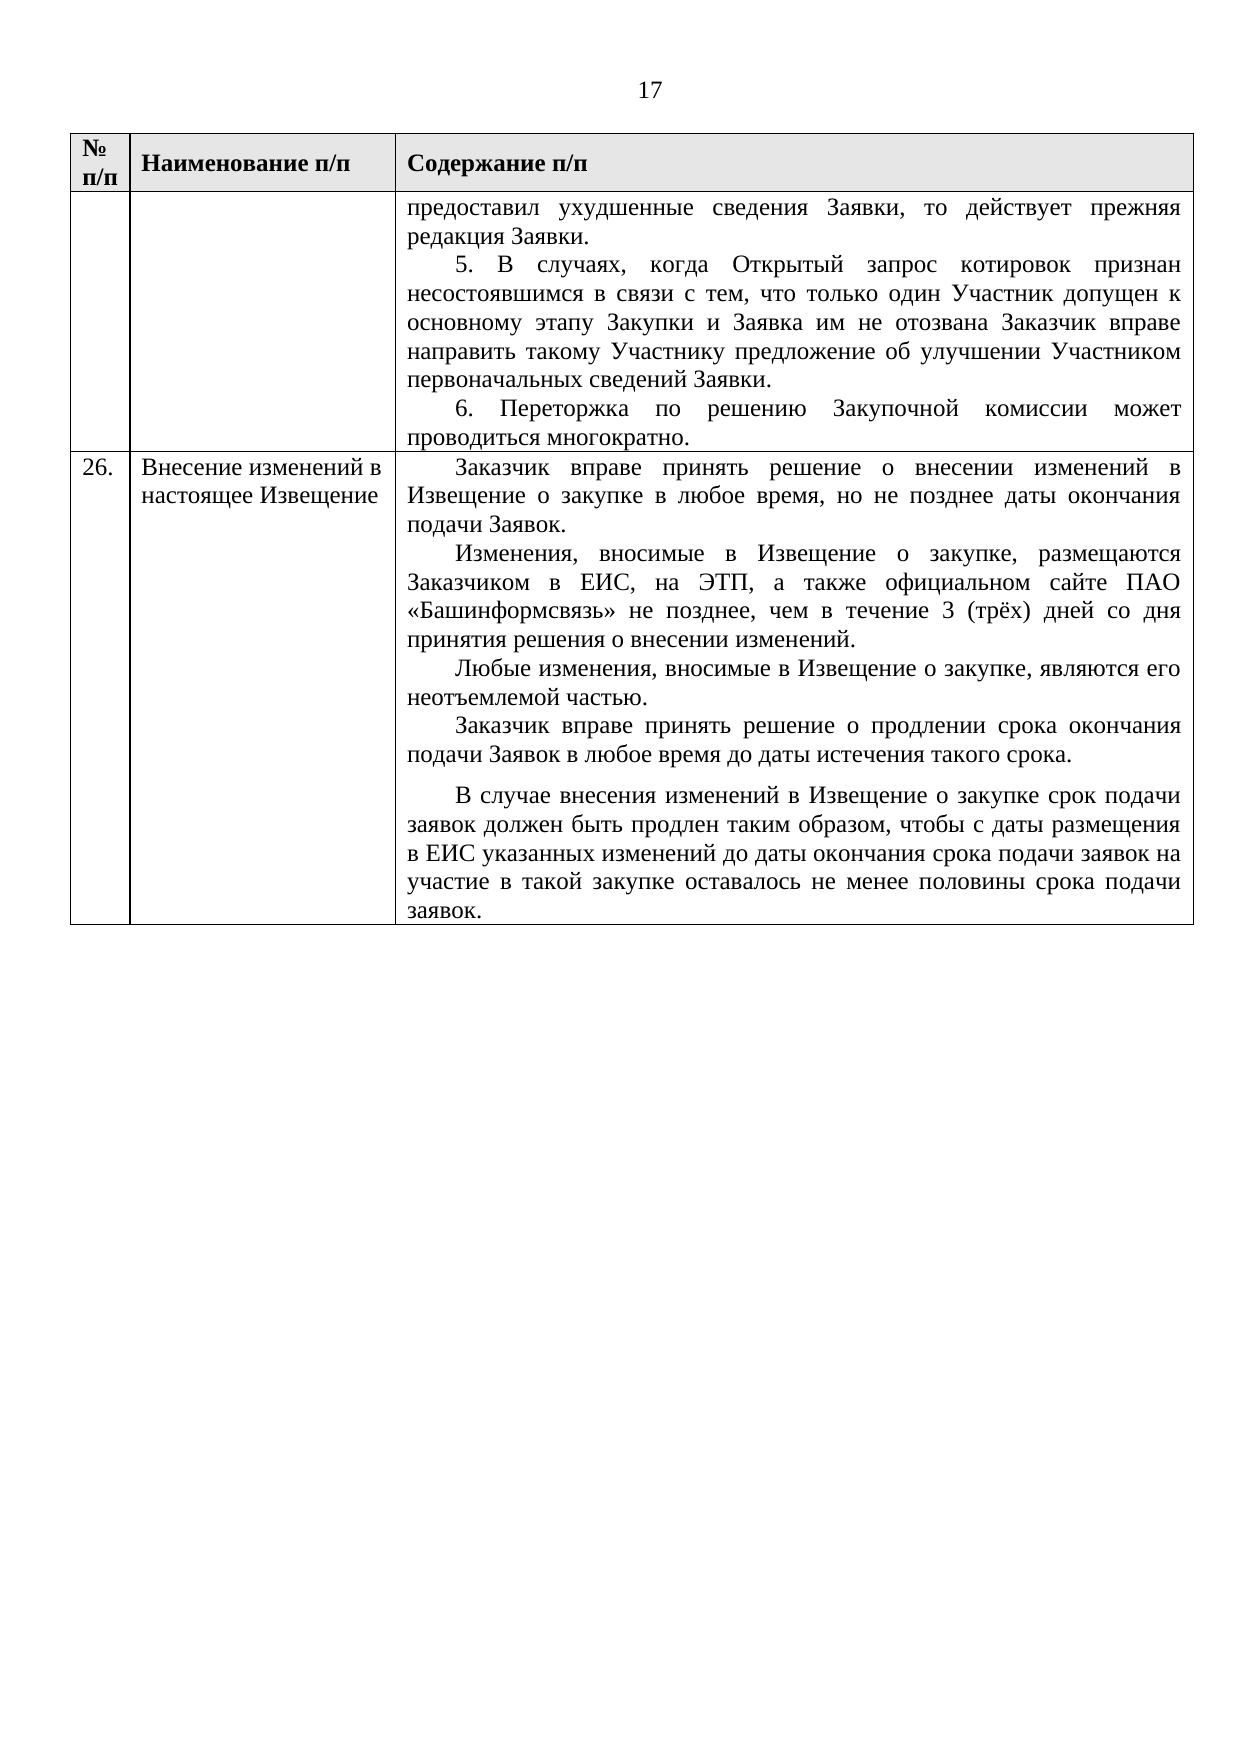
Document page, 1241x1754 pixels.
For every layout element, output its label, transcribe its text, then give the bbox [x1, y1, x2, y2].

table_header № п/п [71, 134, 129, 191]
table_cell [71, 192, 129, 451]
table_cell Внесение изменений в настоящее Извещение [131, 452, 395, 924]
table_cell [396, 192, 1193, 451]
table_cell [71, 452, 129, 924]
table_cell Заказчик вправе принять решение о внесении изменений в Извещение о закупке в любое время, но не позднее даты окончания подачи Заявок. Изменения, вносимые в Извещение о закупке, размещаются Заказчиком в ЕИС, на ЭТП, а также официальном сайте ПАО «Башинформсвязь» не позднее, чем в течение 3 (трёх) дней со дня принятия решения о внесении изменений. Любые изменения, вносимые в Извещение о закупке, являются его неотъемлемой частью. Заказчик вправе принять решение о продлении срока окончания подачи Заявок в любое время до даты истечения такого срока. В случае внесения изменений в Извещение о закупке срок подачи заявок должен быть продлен таким образом, чтобы с даты размещения в ЕИС указанных изменений до даты окончания срока подачи заявок на участие в такой закупке оставалось не менее половины срока подачи заявок. [396, 452, 1193, 924]
table_header Содержание п/п [396, 134, 1193, 191]
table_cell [131, 192, 395, 451]
table_header Наименование п/п [131, 134, 395, 191]
